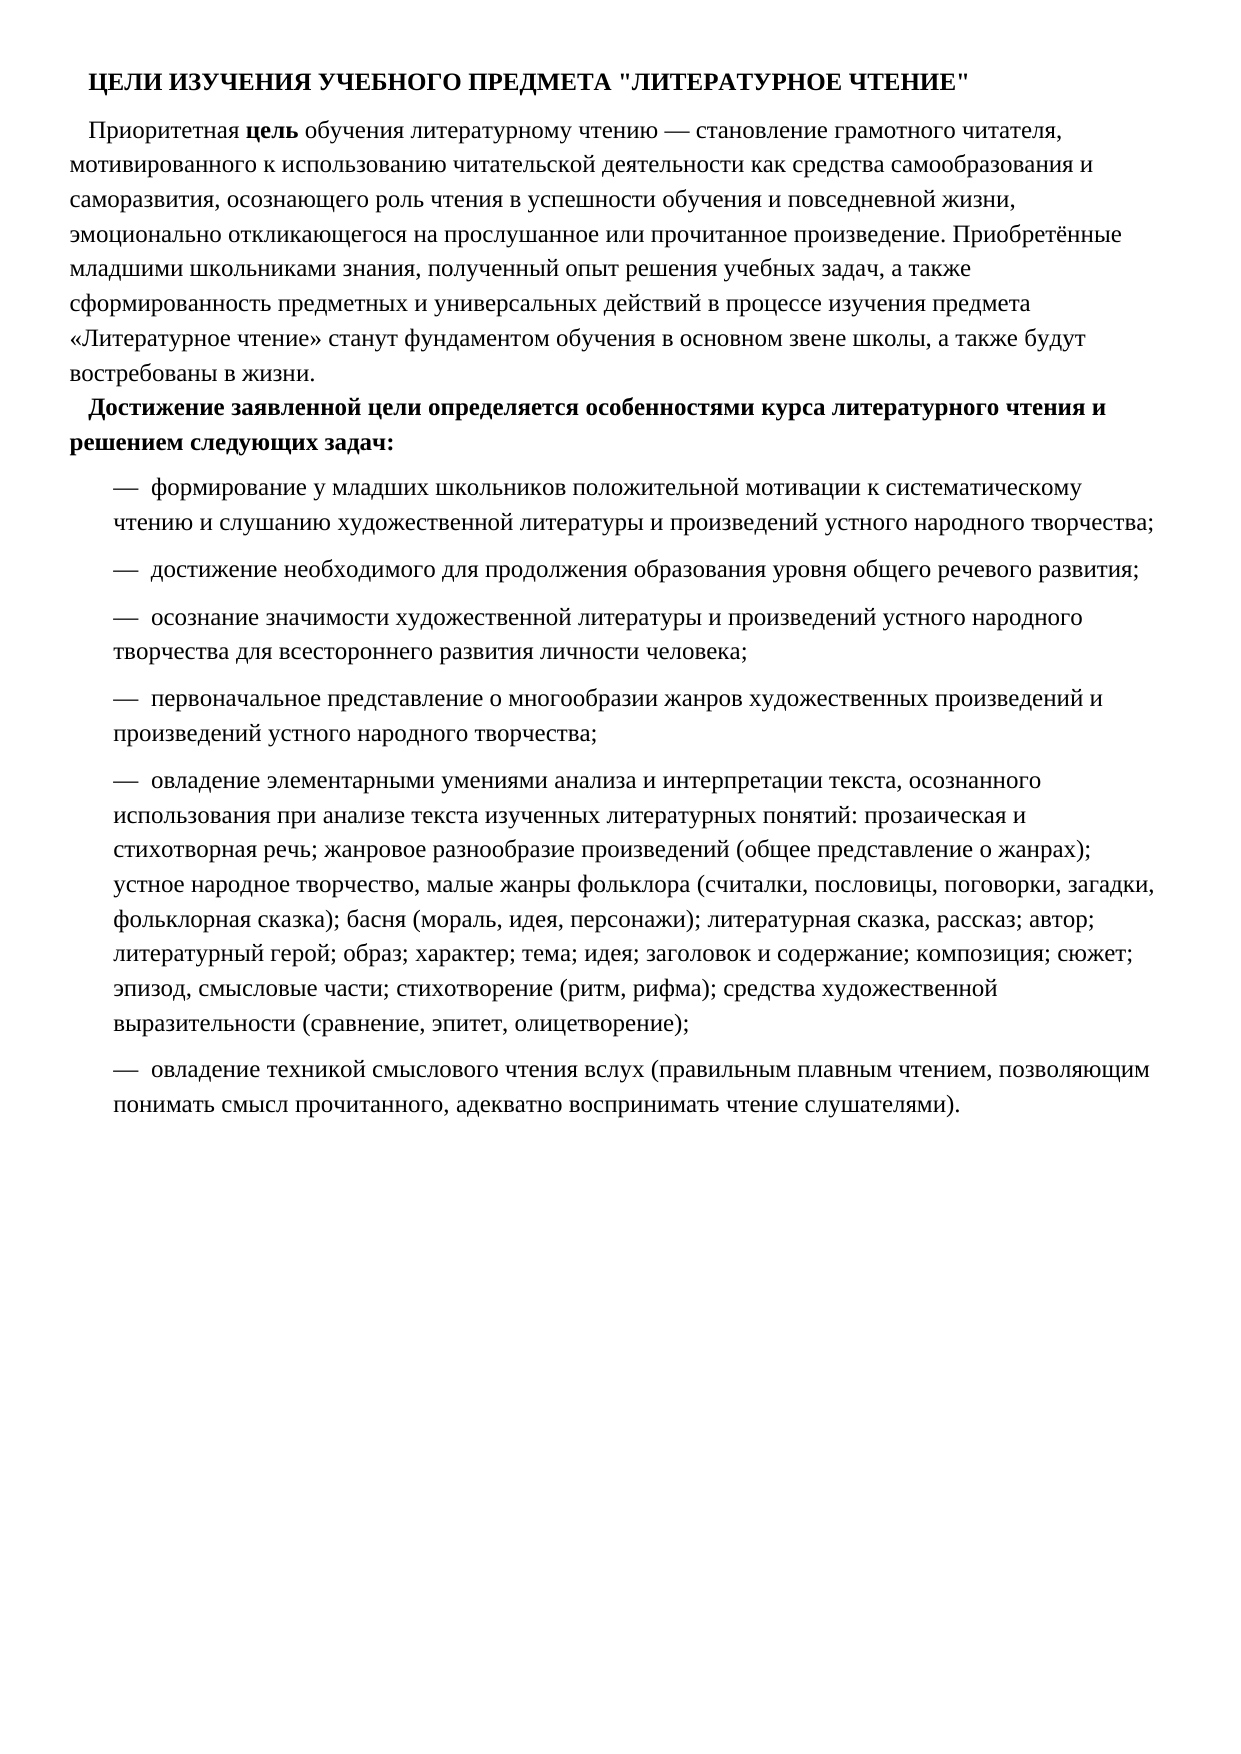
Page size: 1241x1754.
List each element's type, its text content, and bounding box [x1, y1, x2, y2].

list формирование у младших школьников положительной мотивации к систематическому чтению и слушанию художественной литературы и произведений устного народного творчества; [113, 472, 1155, 536]
list осознание значимости художественной литературы и произведений устного народного творчества для всестороннего развития личности человека; [113, 602, 1084, 665]
text Приоритетная цель обучения литературному чтению — становление грамотного читателя, мотивированного к использованию читательской деятельности как средства самообразования и саморазвития, осознающего роль чтения в успешности обучения и повседневной жизни, эмоционально откликающегося на прослушанное или прочитанное произведение. Приобретённые младшими школьниками знания, полученный опыт решения учебных задач, а также сформированность предметных и универсальных действий в процессе изучения предмета [69, 115, 1125, 317]
subtitle ЦЕЛИ ИЗУЧЕНИЯ УЧЕБНОГО ПРЕДМЕТА "ЛИТЕРАТУРНОЕ ЧТЕНИЕ" [88, 67, 1184, 96]
list достижение необходимого для продолжения образования уровня общего речевого развития; [113, 554, 1184, 583]
text «Литературное чтение» станут фундаментом обучения в основном звене школы, а также будут востребованы в жизни. [69, 323, 1089, 386]
list первоначальное представление о многообразии жанров художественных произведений и произведений устного народного творчества; [113, 683, 1104, 747]
list овладение техникой смыслового чтения вслух (правильным плавным чтением, позволяющим понимать смысл прочитанного, адекватно воспринимать чтение слушателями). [113, 1054, 1151, 1118]
list овладение элементарными умениями анализа и интерпретации текста, осознанного использования при анализе текста изученных литературных понятий: прозаическая и стихотворная речь; жанровое разнообразие произведений (общее представление о жанрах); устное народное творчество, малые жанры фольклора (считалки, пословицы, поговорки, загадки, фольклорная сказка); басня (мораль, идея, персонажи); литературная сказка, рассказ; автор; литературный герой; образ; характер; тема; идея; заголовок и содержание; композиция; сюжет; эпизод, смысловые части; стихотворение (ритм, рифма); средства художественной выразительности (сравнение, эпитет, олицетворение); [113, 765, 1156, 1037]
subtitle Достижение заявленной цели определяется особенностями курса литературного чтения и решением следующих задач: [69, 392, 1184, 456]
